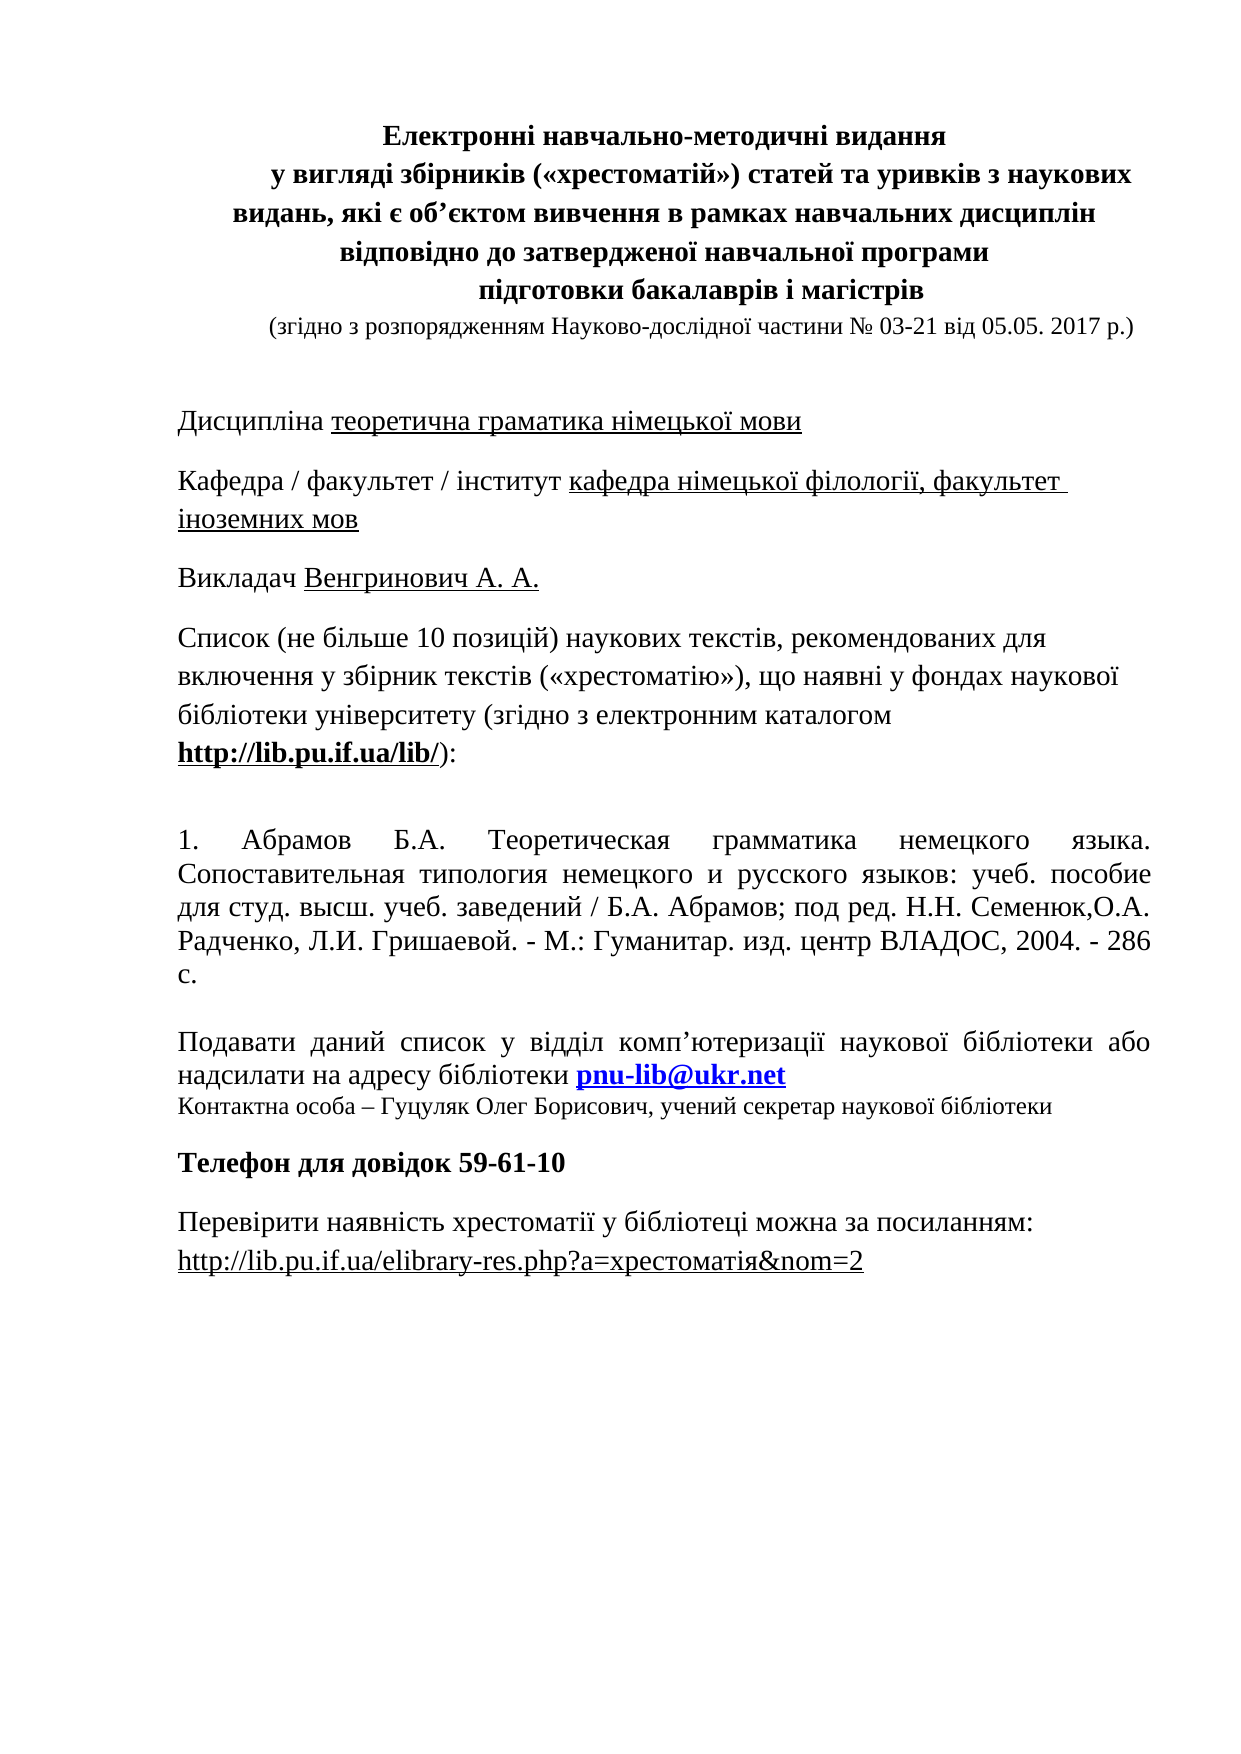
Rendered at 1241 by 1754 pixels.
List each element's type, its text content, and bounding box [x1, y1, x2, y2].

text Електронні навчально-методичні видання [177, 118, 1152, 152]
text Подавати даний список у відділ комп’ютеризації наукової бібліотеки або надсилати на адресу бібліотеки pnu-lib@ukr.net [177, 1024, 1152, 1091]
text Викладач Венгринович А. А. [177, 561, 1152, 594]
text Дисципліна теоретична граматика німецької мови [177, 403, 1152, 437]
text Список (не більше 10 позицій) наукових текстів, рекомендованих для включення у збірник текстів («хрестоматію»), що наявні у фондах наукової бібліотеки університету (згідно з електронним каталогом http://lib.pu.if.ua/lib/): [177, 620, 1152, 769]
text Перевірити наявність хрестоматії у бібліотеці можна за посиланням: http://lib.pu.if.ua/elibrary-res.php?a=хрестоматія&nom=2 [177, 1204, 1152, 1276]
text підготовки бакалаврів і магістрів [177, 272, 1152, 306]
text Телефон для довідок 59-61-10 [177, 1145, 1152, 1178]
text Кафедра / факультет / інститут кафедра німецької філології, факультет іноземних мов [177, 463, 1152, 535]
text Контактна особа – Гуцуляк Олег Борисович, учений секретар наукової бібліотеки [177, 1091, 1152, 1119]
text у вигляді збірників («хрестоматій») статей та уривків з наукових видань, які є об’єктом вивчення в рамках навчальних дисциплін відповідно до затвердженої навчальної програми [177, 157, 1152, 267]
text 1. Абрамов Б.А. Теоретическая грамматика немецкого языка. Сопоставительная типология немецкого и русского языков: учеб. пособие для студ. высш. учеб. заведений / Б.А. Абрамов; под ред. H.H. Семенюк,O.A. Радченко, Л.И. Гришаевой. - М.: Гуманитар. изд. центр ВЛАДОС, 2004. - 286 с. [177, 822, 1152, 990]
text (згідно з розпорядженням Науково-дослідної частини № 03-21 від 05.05. 2017 р.) [177, 311, 1152, 339]
